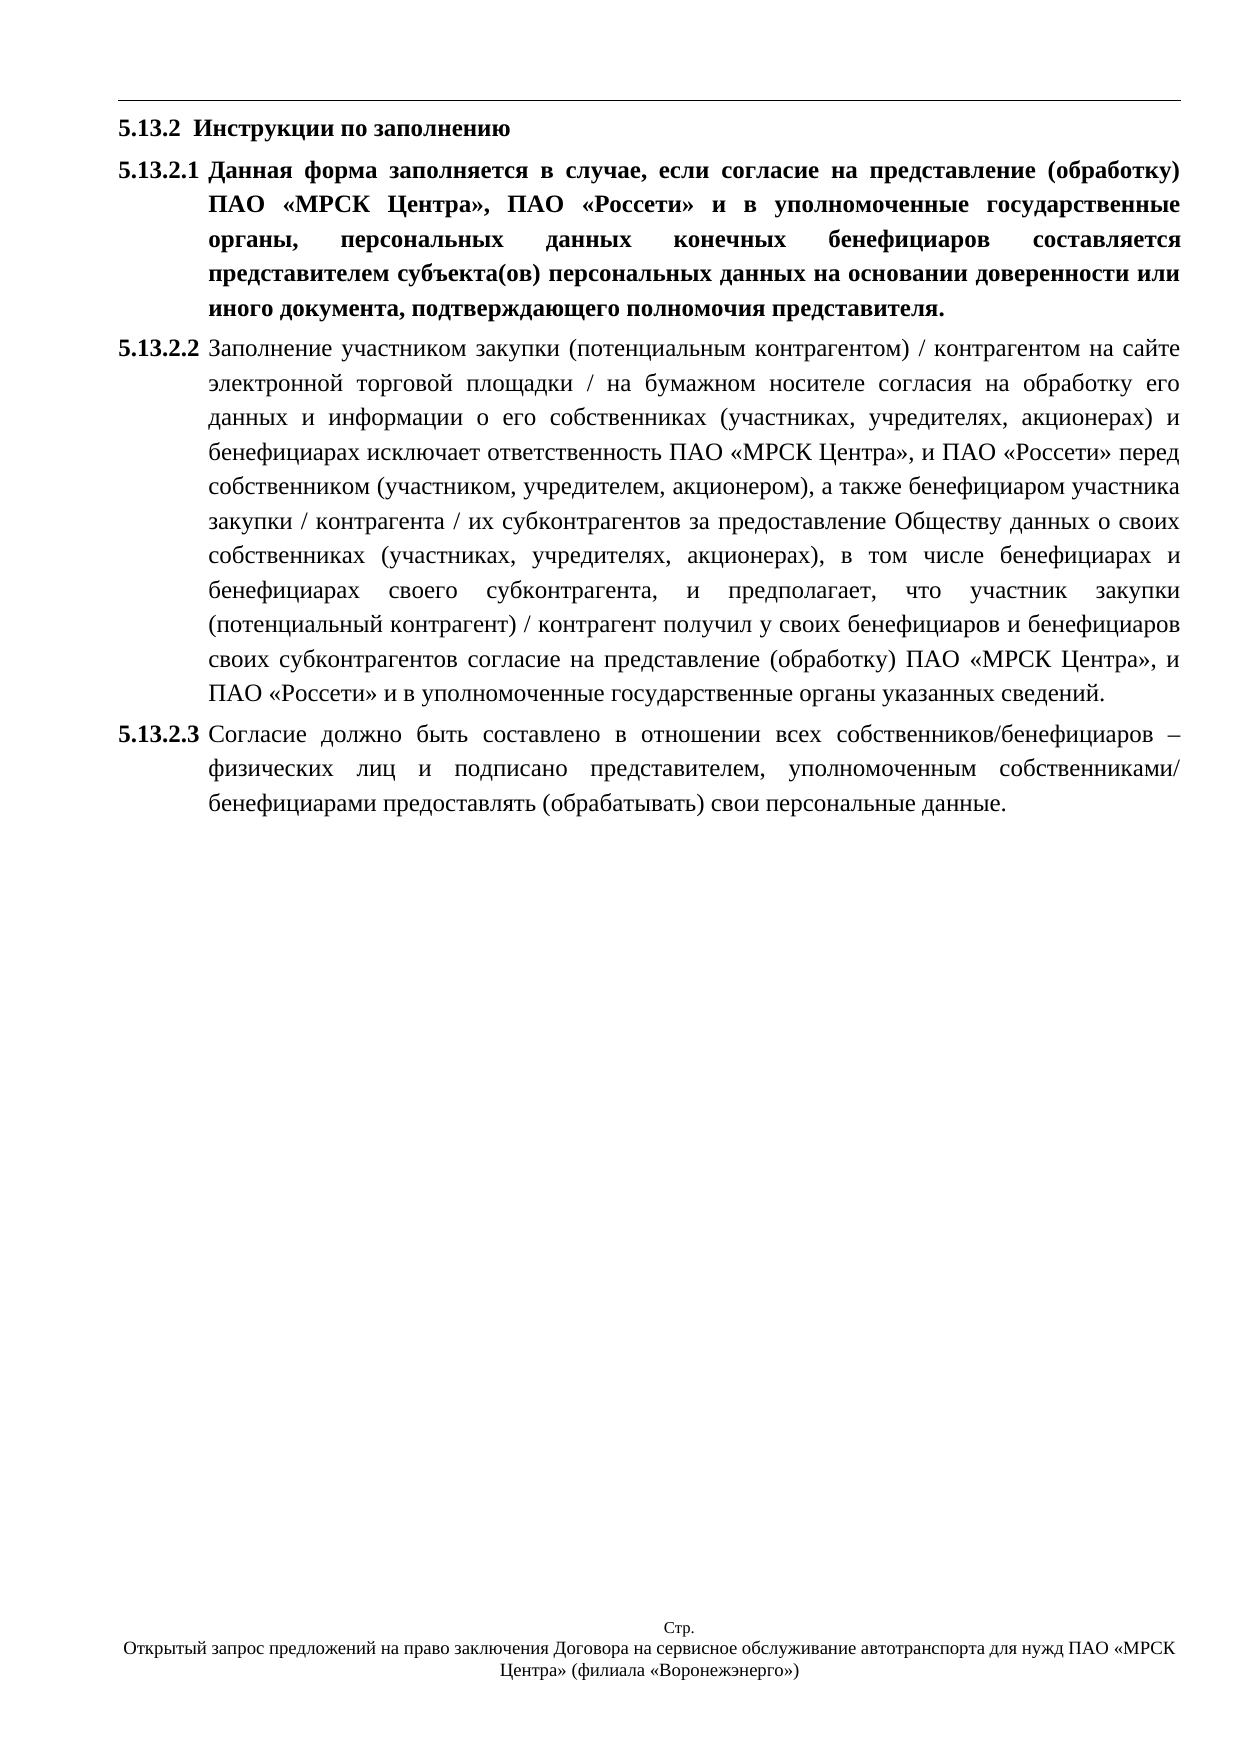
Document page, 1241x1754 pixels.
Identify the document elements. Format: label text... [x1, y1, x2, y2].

list Согласие должно быть составлено в отношении всех собственников/бенефициаров – физических лиц и подписано представителем, уполномоченным собственниками/ бенефициарами предоставлять (обрабатывать) свои персональные данные. [118, 719, 1181, 817]
subtitle Инструкции по заполнению [118, 113, 1181, 142]
list Данная форма заполняется в случае, если согласие на представление (обработку) ПАО «МРСК Центра», ПАО «Россети» и в уполномоченные государственные органы, персональных данных конечных бенефициаров составляется представителем субъекта(ов) персональных данных на основании доверенности или иного документа, подтверждающего полномочия представителя. [118, 155, 1181, 321]
list Заполнение участником закупки (потенциальным контрагентом) / контрагентом на сайте электронной торговой площадки / на бумажном носителе согласия на обработку его данных и информации о его собственниках (участниках, учредителях, акционерах) и бенефициарах исключает ответственность ПАО «МРСК Центра», и ПАО «Россети» перед собственником (участником, учредителем, акционером), а также бенефициаром участника закупки / контрагента / их субконтрагентов за предоставление Обществу данных о своих собственниках (участниках, учредителях, акционерах), в том числе бенефициарах и бенефициарах своего субконтрагента, и предполагает, что участник закупки (потенциальный контрагент) / контрагент получил у своих бенефициаров и бенефициаров своих субконтрагентов согласие на представление (обработку) ПАО «МРСК Центра», и ПАО «Россети» и в уполномоченные государственные органы указанных сведений. [118, 333, 1181, 707]
